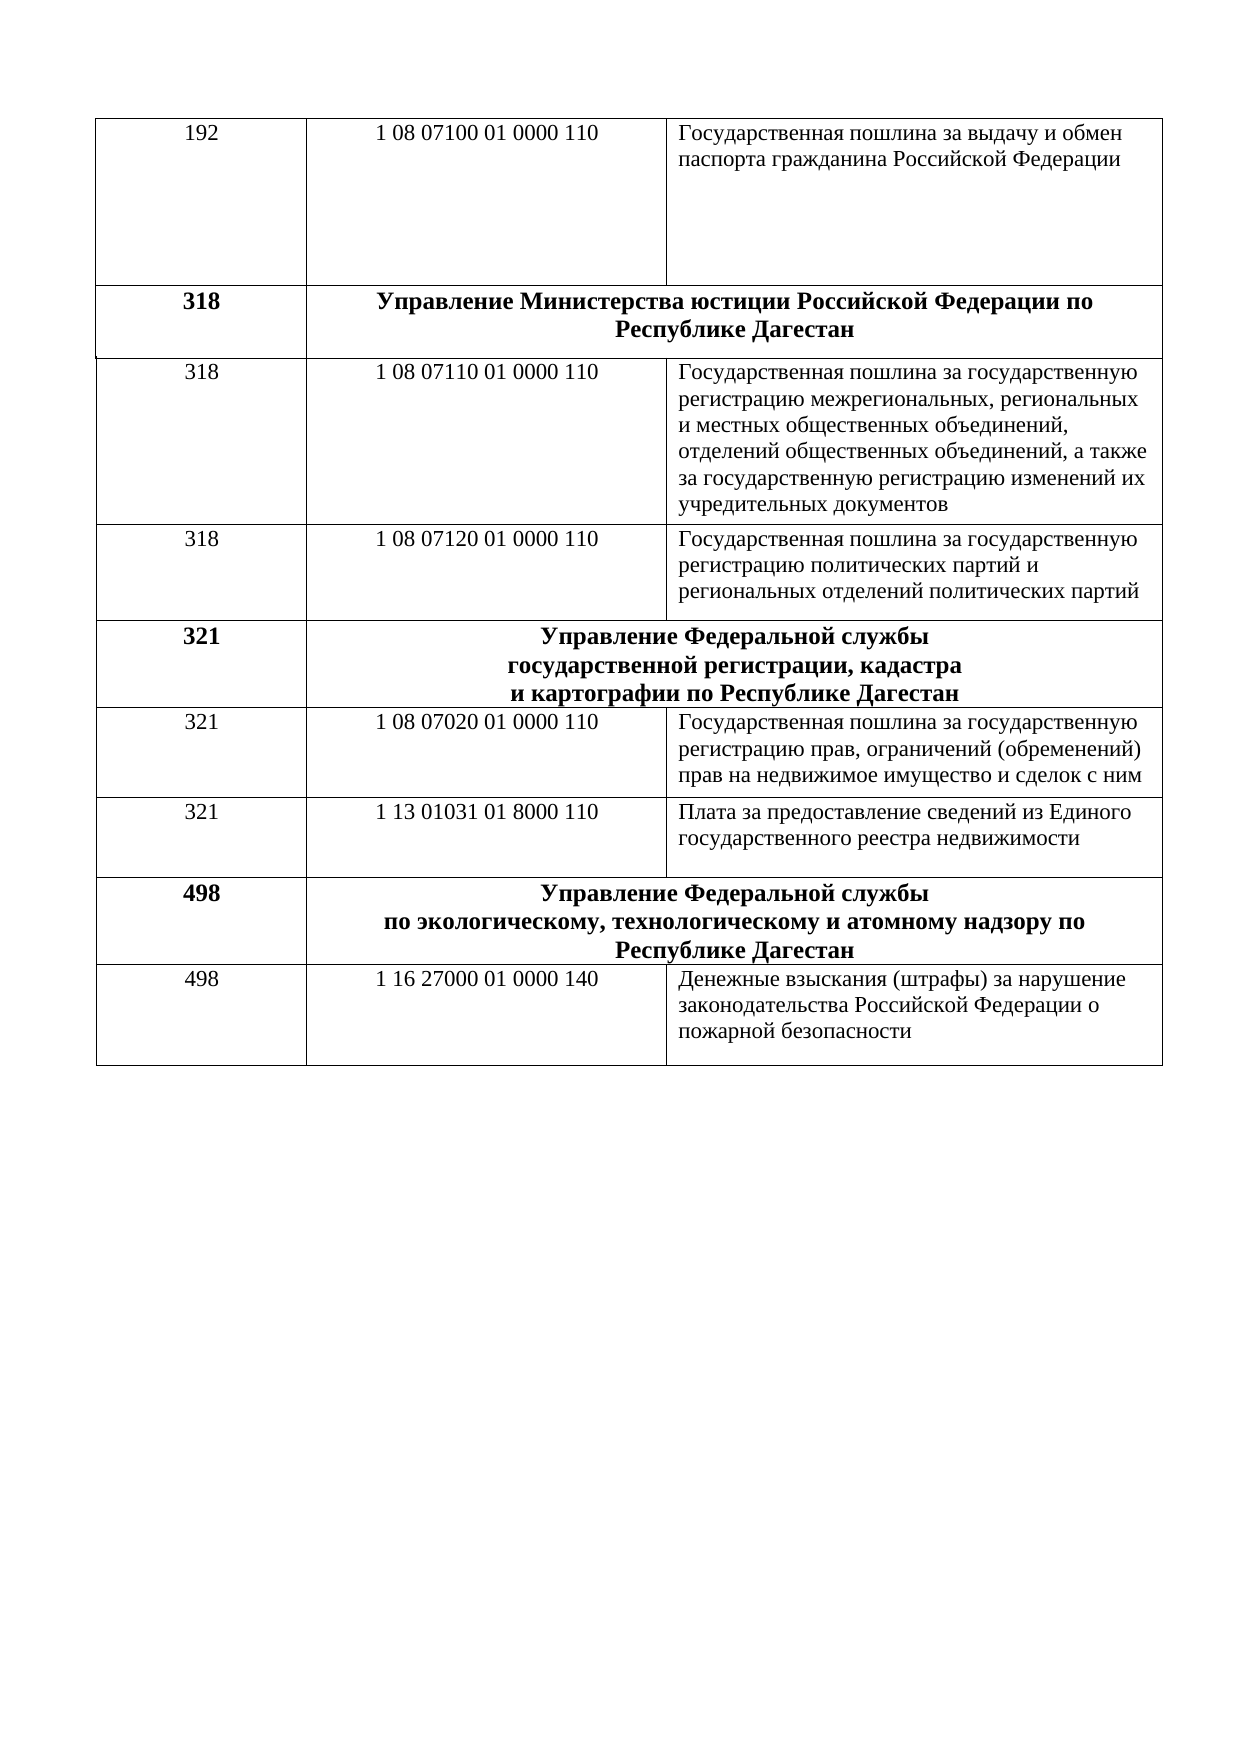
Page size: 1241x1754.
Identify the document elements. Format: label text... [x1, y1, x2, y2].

table_cell 318 [97, 525, 306, 620]
table_cell 498 [97, 965, 306, 1065]
table_cell 1 13 01031 01 8000 110 [307, 798, 666, 877]
table_cell 321 [97, 621, 306, 707]
table_cell 1 16 27000 01 0000 140 [307, 965, 666, 1065]
table_cell Плата за предоставление сведений из Единого государственного реестра недвижимости [667, 798, 1162, 877]
table_cell Государственная пошлина за государственную регистрацию политических партий и региональных отделений политических партий [667, 525, 1162, 620]
table_cell 1 08 07020 01 0000 110 [307, 708, 666, 797]
table_cell Денежные взыскания (штрафы) за нарушение законодательства Российской Федерации о пожарной безопасности [667, 965, 1162, 1065]
table_cell 1 08 07120 01 0000 110 [307, 525, 666, 620]
table_cell Управление Федеральной службы по экологическому, технологическому и атомному надзору по Республике Дагестан [307, 878, 1162, 964]
table_cell 318 [96, 286, 306, 357]
table_cell Государственная пошлина за государственную регистрацию межрегиональных, региональных и местных общественных объединений, отделений общественных объединений, а также за государственную регистрацию изменений их учредительных документов [667, 359, 1162, 524]
table_cell 1 08 07100 01 0000 110 [307, 119, 666, 285]
table_cell 321 [97, 708, 306, 797]
table_cell Государственная пошлина за выдачу и обмен паспорта гражданина Российской Федерации [667, 119, 1162, 285]
table_cell 498 [97, 878, 306, 964]
table_cell 192 [96, 119, 306, 285]
table_cell 318 [97, 359, 306, 524]
table_cell Управление Министерства юстиции Российской Федерации по Республике Дагестан [307, 286, 1162, 357]
table_cell 321 [97, 798, 306, 877]
table_cell 1 08 07110 01 0000 110 [307, 359, 666, 524]
table_cell Государственная пошлина за государственную регистрацию прав, ограничений (обременений) прав на недвижимое имущество и сделок с ним [667, 708, 1162, 797]
table_cell Управление Федеральной службы государственной регистрации, кадастра и картографии по Республике Дагестан [307, 621, 1162, 707]
